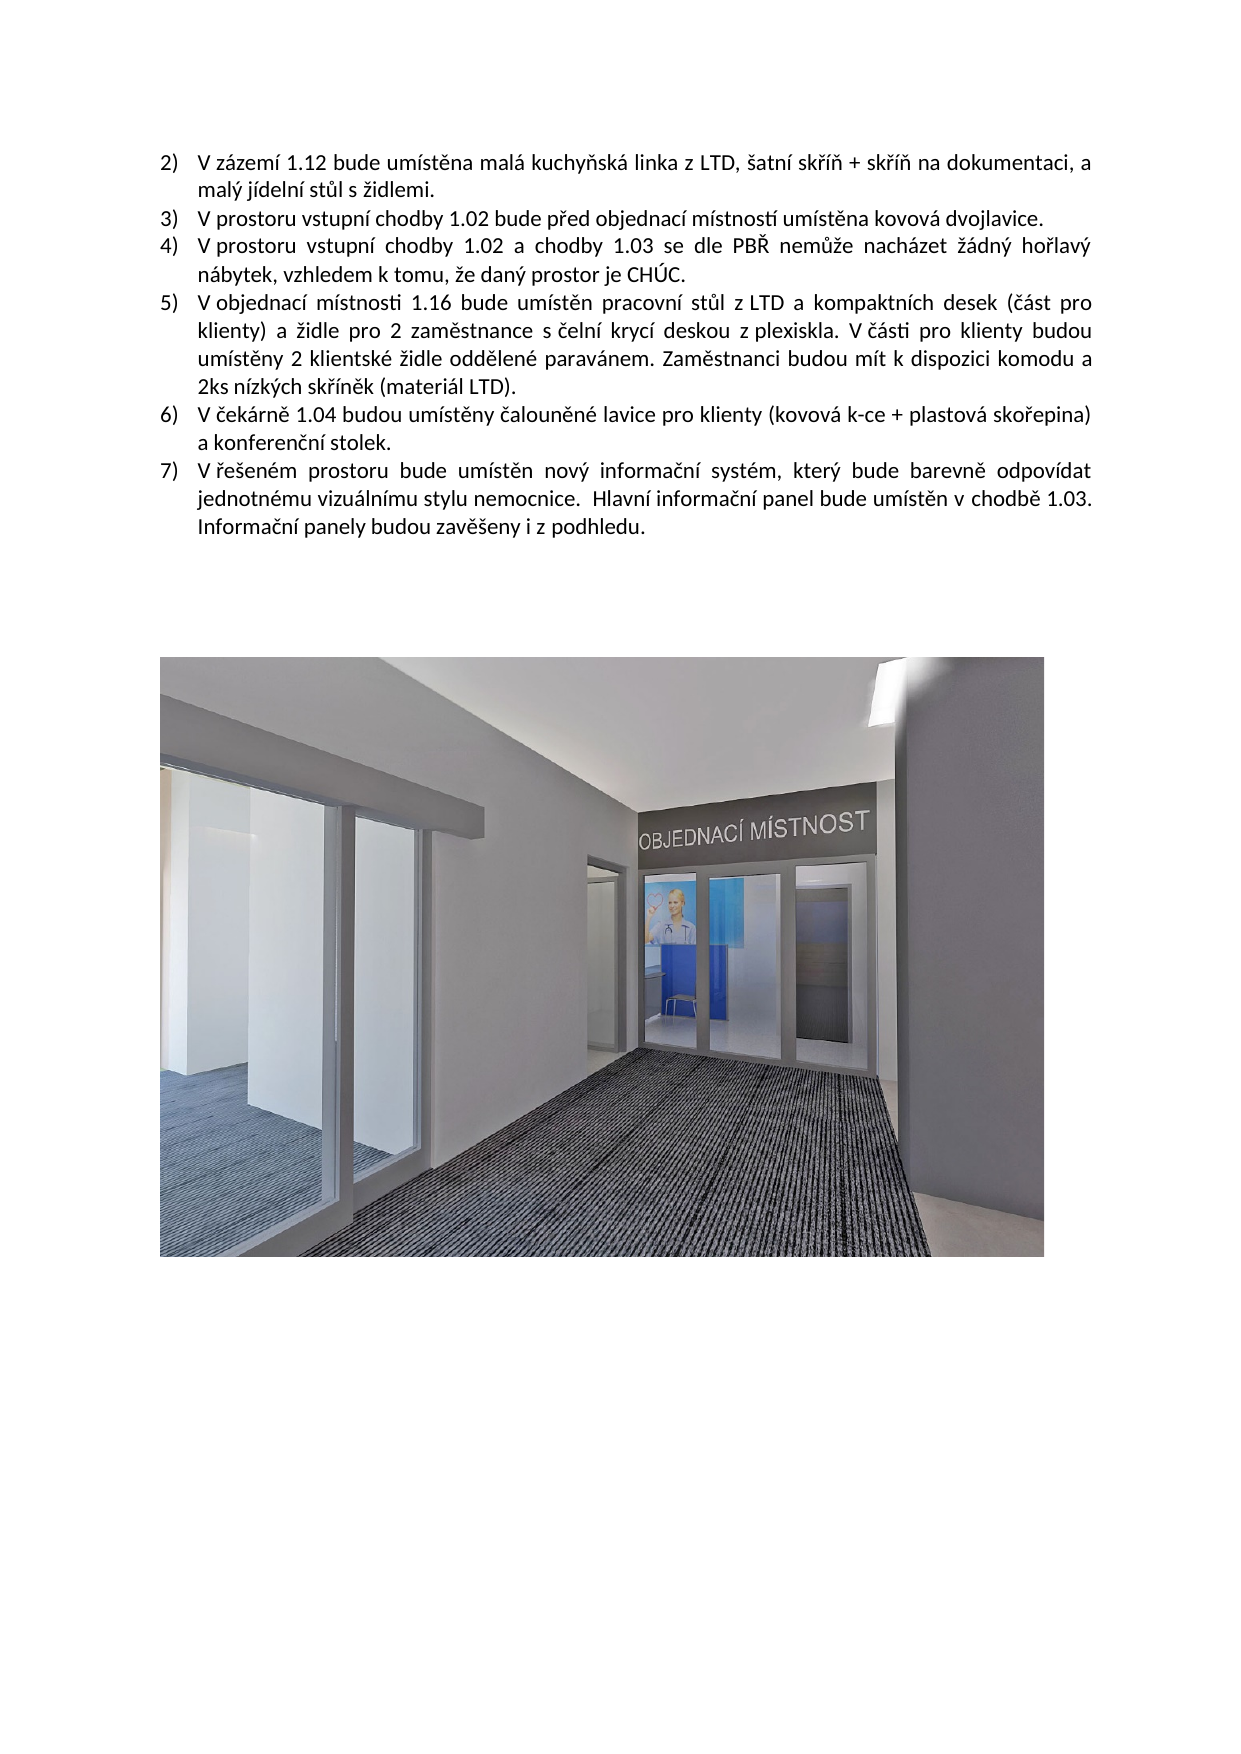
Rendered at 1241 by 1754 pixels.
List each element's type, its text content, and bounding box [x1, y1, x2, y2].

list V čekárně 1.04 budou umístěny čalouněné lavice pro klienty (kovová k-ce + plastová skořepina) a konferenční stolek. [160, 400, 1093, 456]
list V objednací místnosti 1.16 bude umístěn pracovní stůl z LTD a kompaktních desek (část pro klienty) a židle pro 2 zaměstnance s čelní krycí deskou z plexiskla. V části pro klienty budou umístěny 2 klientské židle oddělené paravánem. Zaměstnanci budou mít k dispozici komodu a 2ks nízkých skříněk (materiál LTD). [160, 288, 1093, 400]
list V prostoru vstupní chodby 1.02 a chodby 1.03 se dle PBŘ nemůže nacházet žádný hořlavý nábytek, vzhledem k tomu, že daný prostor je CHÚC. [160, 232, 1093, 288]
picture [160, 657, 1045, 1257]
list V řešeném prostoru bude umístěn nový informační systém, který bude barevně odpovídat jednotnému vizuálnímu stylu nemocnice. Hlavní informační panel bude umístěn v chodbě 1.03. Informační panely budou zavěšeny i z podhledu. [160, 456, 1093, 540]
list V zázemí 1.12 bude umístěna malá kuchyňská linka z LTD, šatní skříň + skříň na dokumentaci, a malý jídelní stůl s židlemi. [160, 148, 1093, 204]
list V prostoru vstupní chodby 1.02 bude před objednací místností umístěna kovová dvojlavice. [160, 204, 1093, 232]
